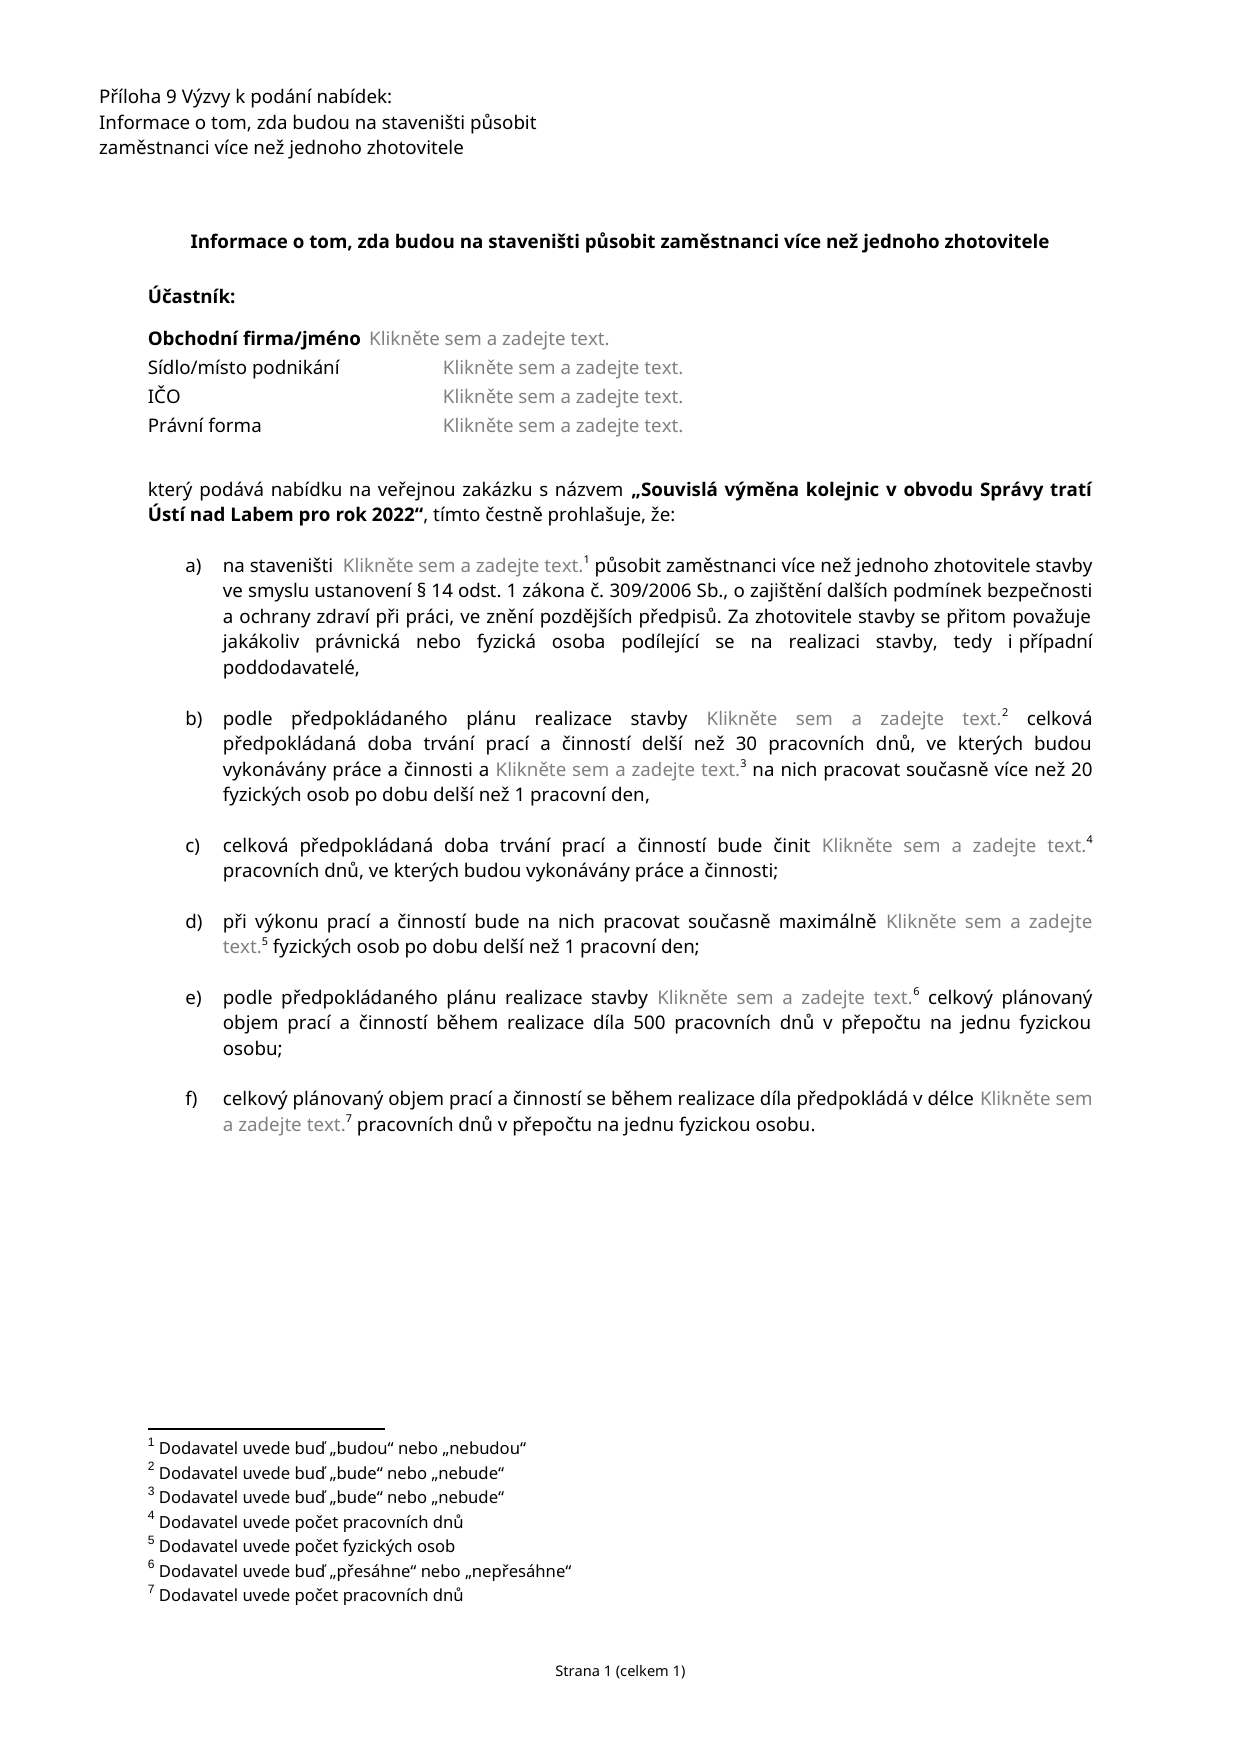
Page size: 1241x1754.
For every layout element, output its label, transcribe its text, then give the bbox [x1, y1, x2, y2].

text Sídlo/místo podnikání [148, 351, 1093, 380]
text Účastník: [148, 279, 1093, 310]
title Informace o tom, zda budou na staveništi působit zaměstnanci více než jednoho zhotovitele [148, 228, 1093, 254]
text Obchodní firma/jméno [148, 322, 1093, 351]
list celková předpokládaná doba trvání prací a činností bude činit pracovních dnů, ve kterých budou vykonávány práce a činnosti; [185, 832, 1093, 883]
list celkový plánovaný objem prací a činností se během realizace díla předpokládá v délce pracovních dnů v přepočtu na jednu fyzickou osobu. [185, 1086, 1093, 1137]
list podle předpokládaného plánu realizace stavby celkový plánovaný objem prací a činností během realizace díla 500 pracovních dnů v přepočtu na jednu fyzickou osobu; [185, 984, 1093, 1061]
text který podává nabídku na veřejnou zakázku s názvem „Souvislá výměna kolejnic v obvodu Správy tratí Ústí nad Labem pro rok 2022“, tímto čestně prohlašuje, že: [148, 476, 1093, 527]
text Právní forma [148, 409, 1093, 438]
text IČO [148, 380, 1093, 409]
list při výkonu prací a činností bude na nich pracovat současně maximálně fyzických osob po dobu delší než 1 pracovní den; [185, 908, 1093, 959]
list na staveništi působit zaměstnanci více než jednoho zhotovitele stavby ve smyslu ustanovení § 14 odst. 1 zákona č. 309/2006 Sb., o zajištění dalších podmínek bezpečnosti a ochrany zdraví při práci, ve znění pozdějších předpisů. Za zhotovitele stavby se přitom považuje jakákoliv právnická nebo fyzická osoba podílející se na realizaci stavby, tedy i případní poddodavatelé, [185, 552, 1093, 680]
list podle předpokládaného plánu realizace stavby celková předpokládaná doba trvání prací a činností delší než 30 pracovních dnů, ve kterých budou vykonávány práce a činnosti a na nich pracovat současně více než 20 fyzických osob po dobu delší než 1 pracovní den, [185, 705, 1093, 807]
